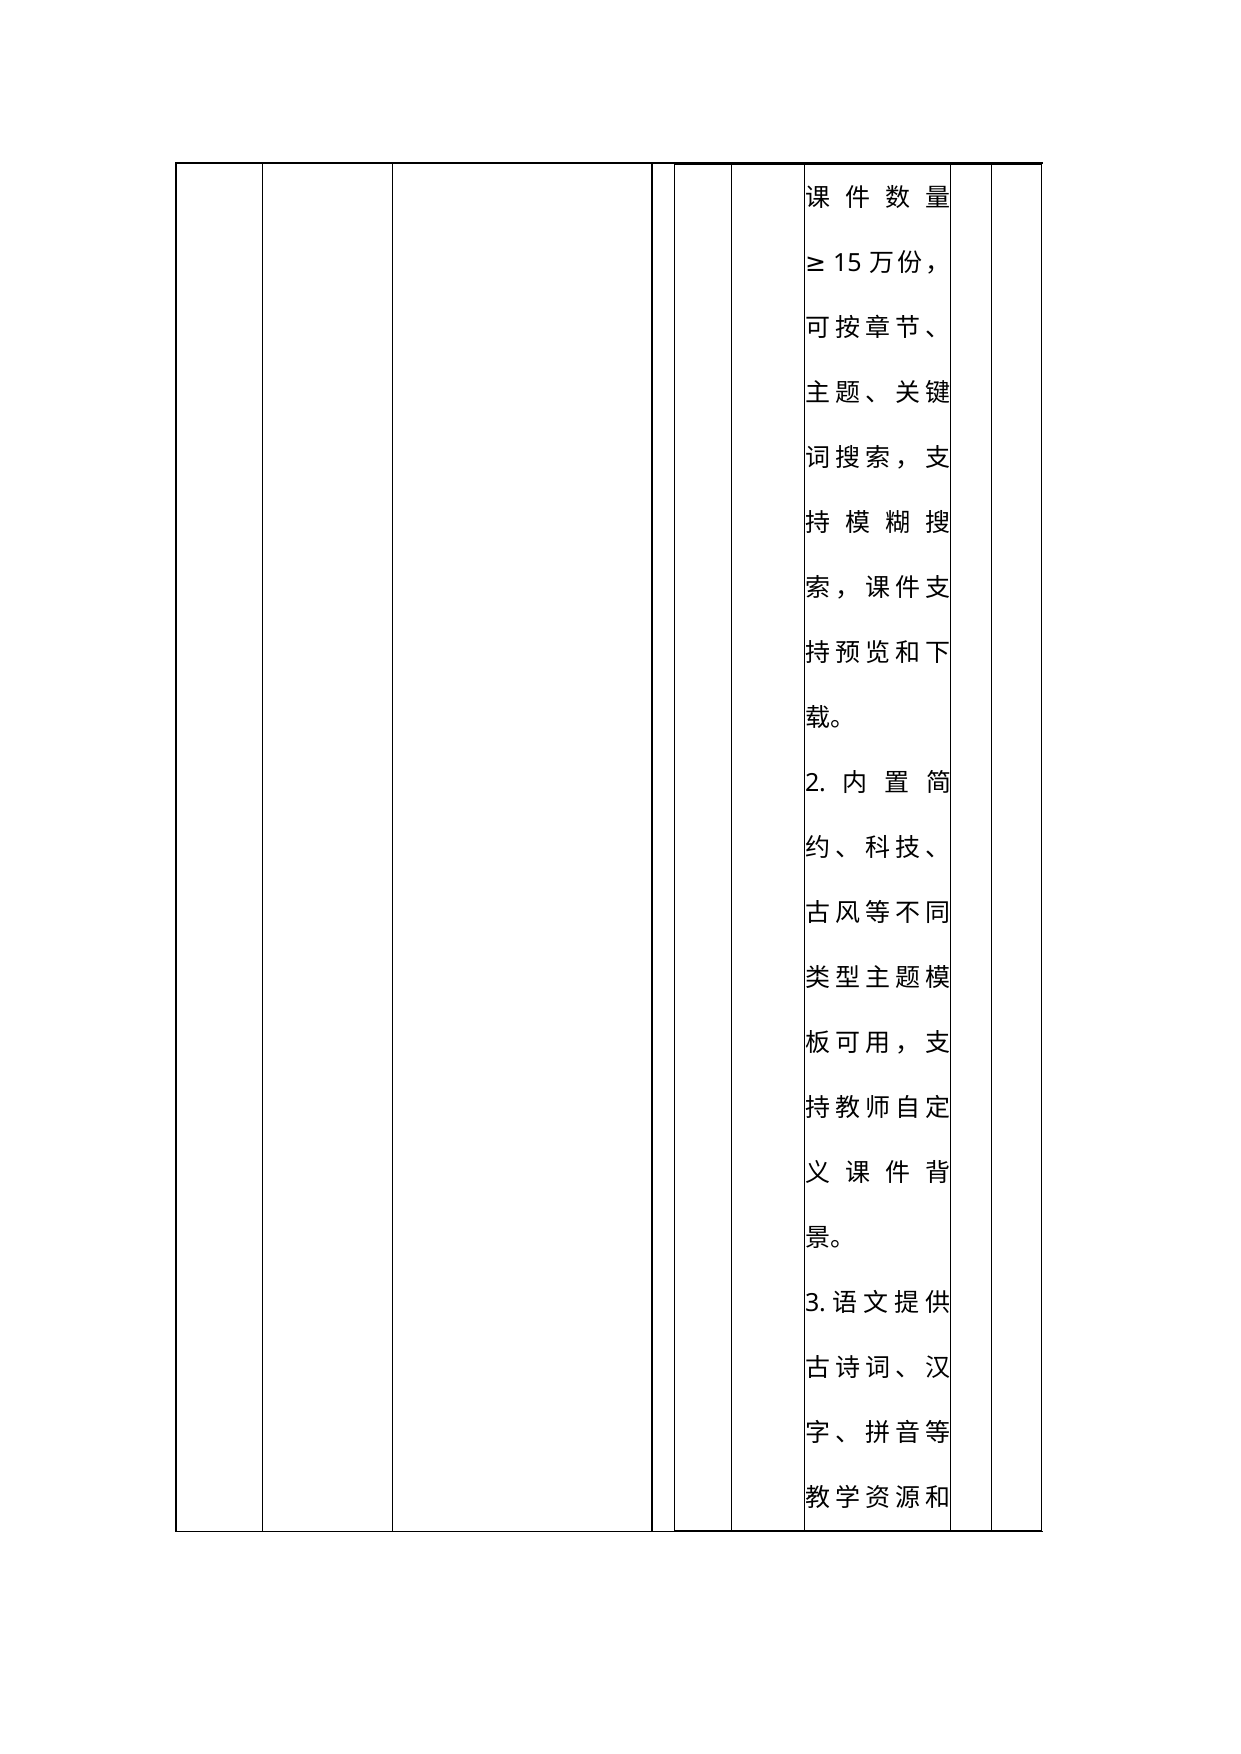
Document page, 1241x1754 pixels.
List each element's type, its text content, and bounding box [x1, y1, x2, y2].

table_cell [675, 165, 731, 1530]
table_cell [732, 165, 804, 1530]
table_cell [951, 165, 991, 1530]
table_cell [992, 165, 1041, 1530]
table_cell [393, 164, 651, 1531]
table_cell 1 [177, 164, 262, 1531]
table_cell [805, 165, 950, 1530]
table_cell [263, 164, 392, 1531]
table_cell [653, 164, 674, 1531]
